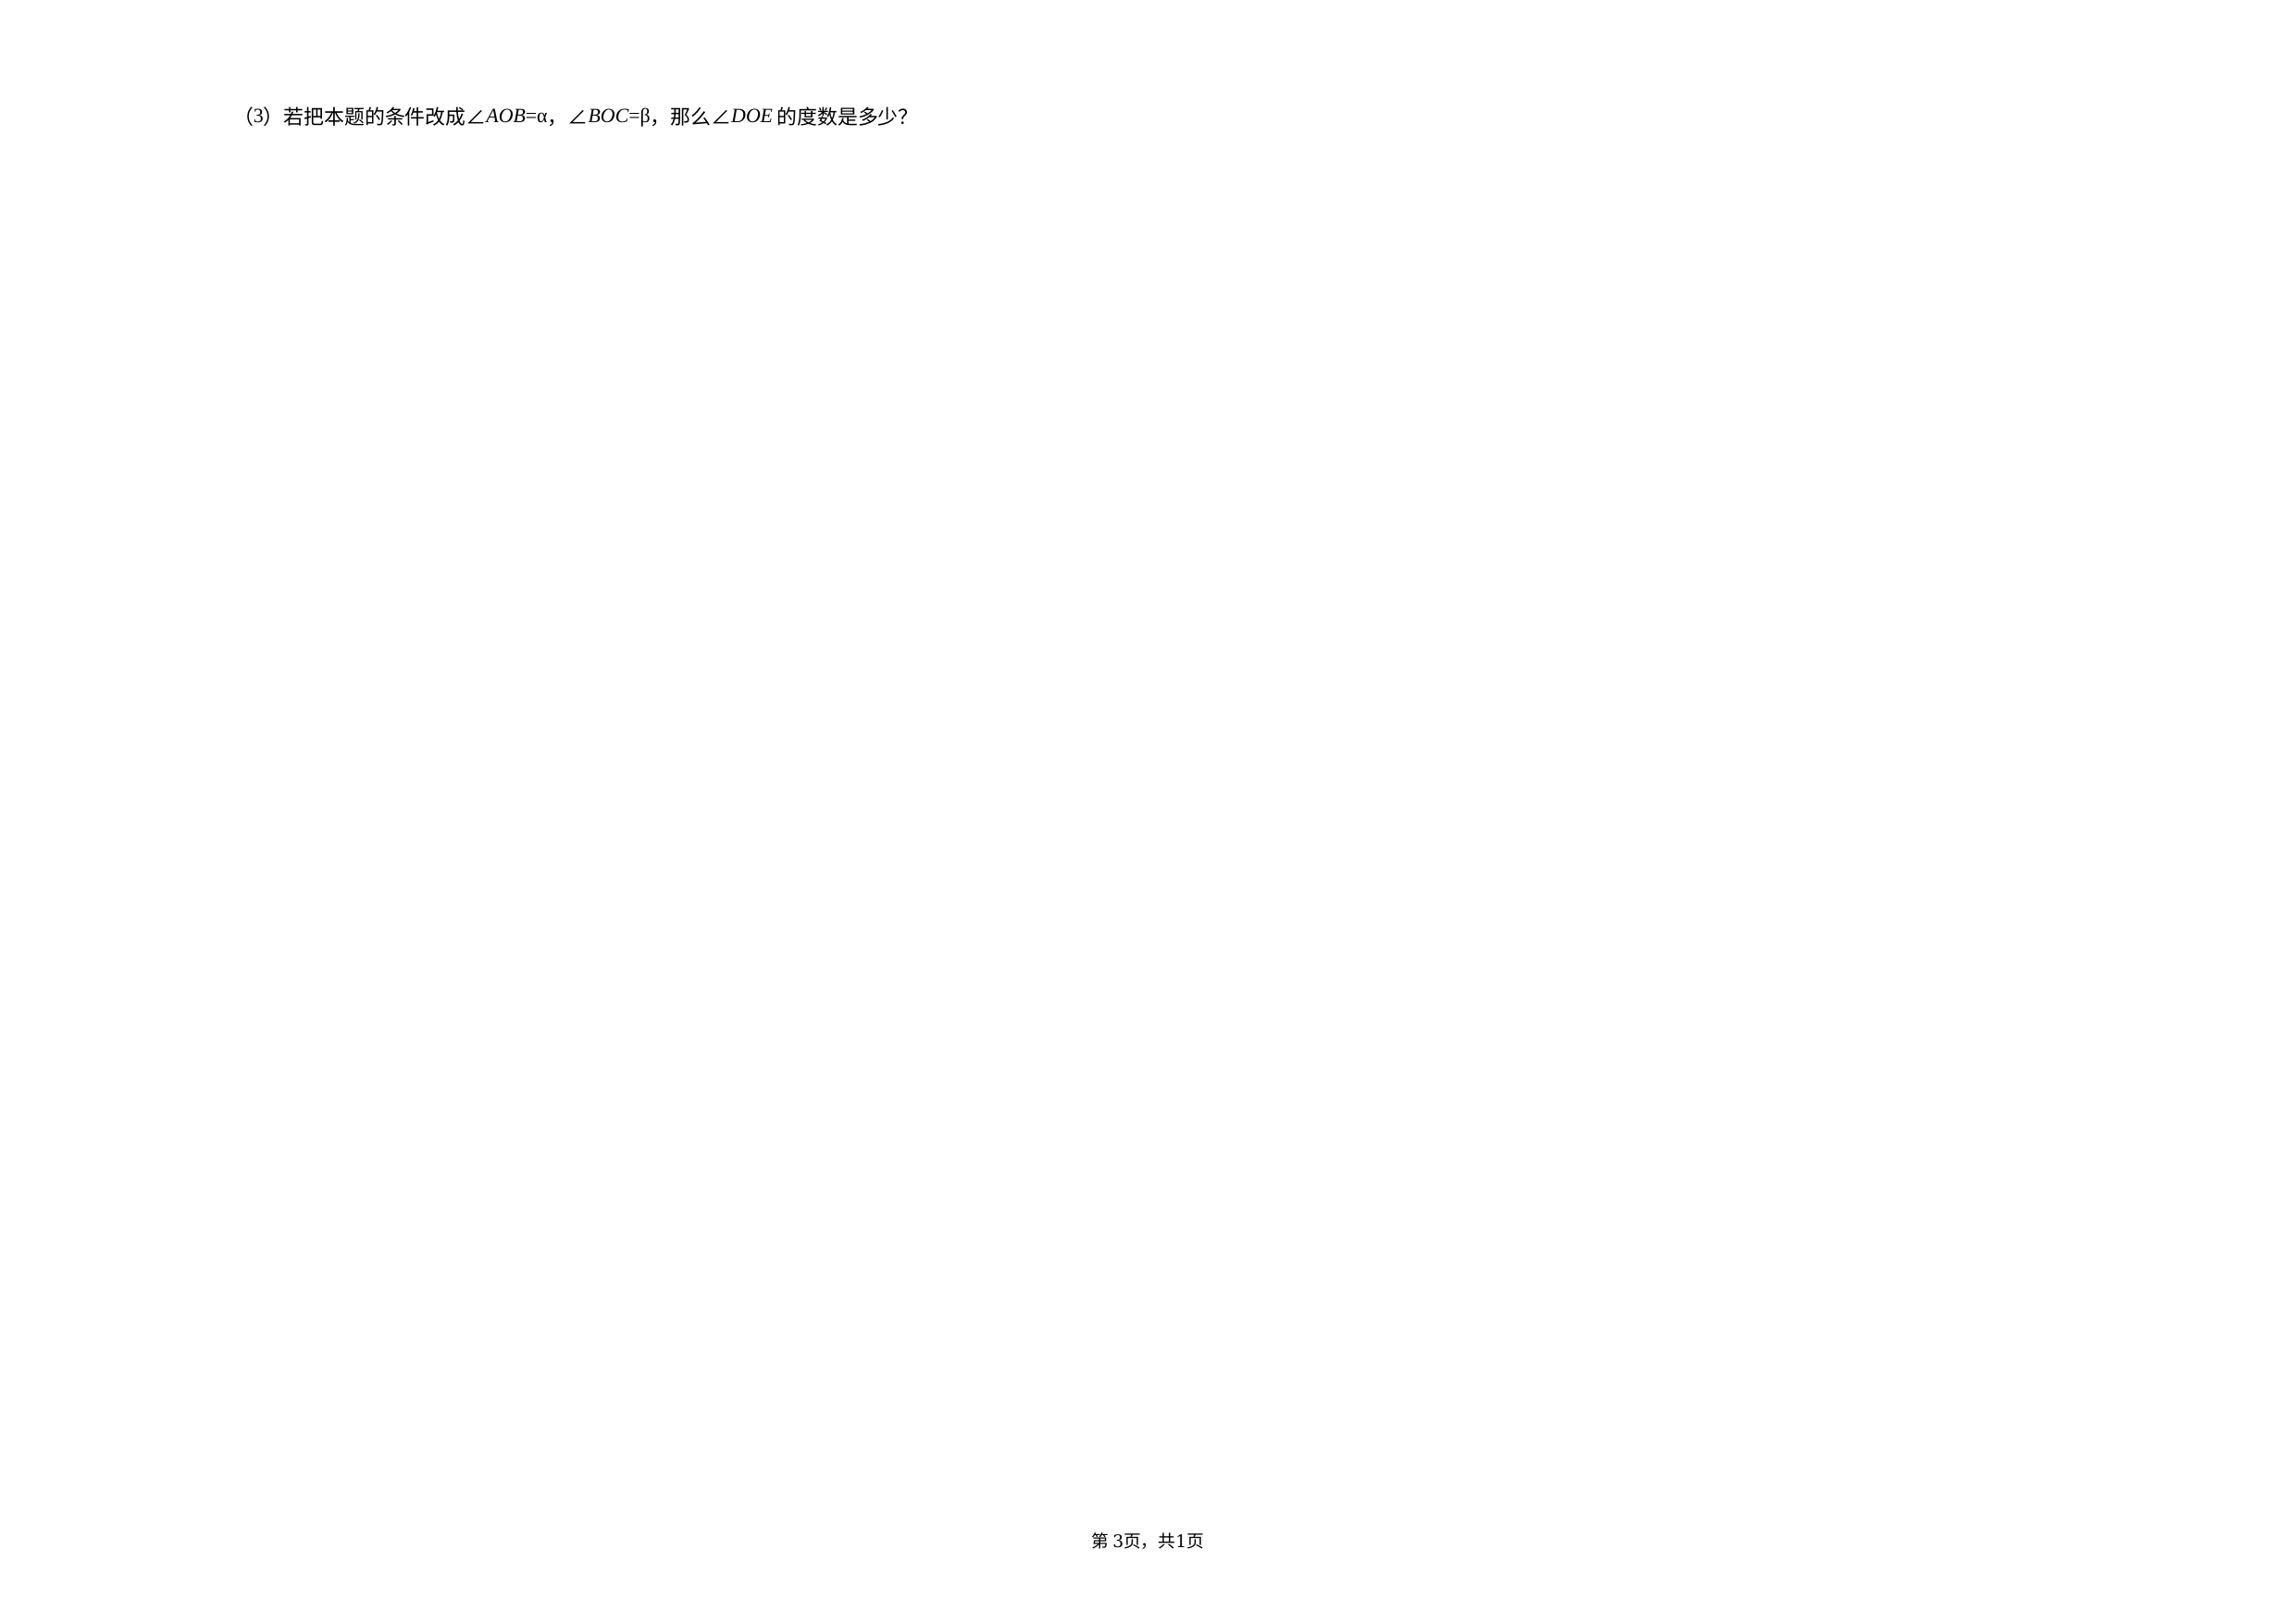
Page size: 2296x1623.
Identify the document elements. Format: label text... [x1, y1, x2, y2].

list 已知，如图，∠AOB=90°，∠BOC=30°，OD、OE分别是∠AOC和∠BOC的平分线． （1）求∠COD的度数； （2）求∠DOE的度数； （3）若把本题的条件改成∠AOB=α，∠BOC=β，那么∠DOE的度数是多少？ [192, 100, 1127, 338]
